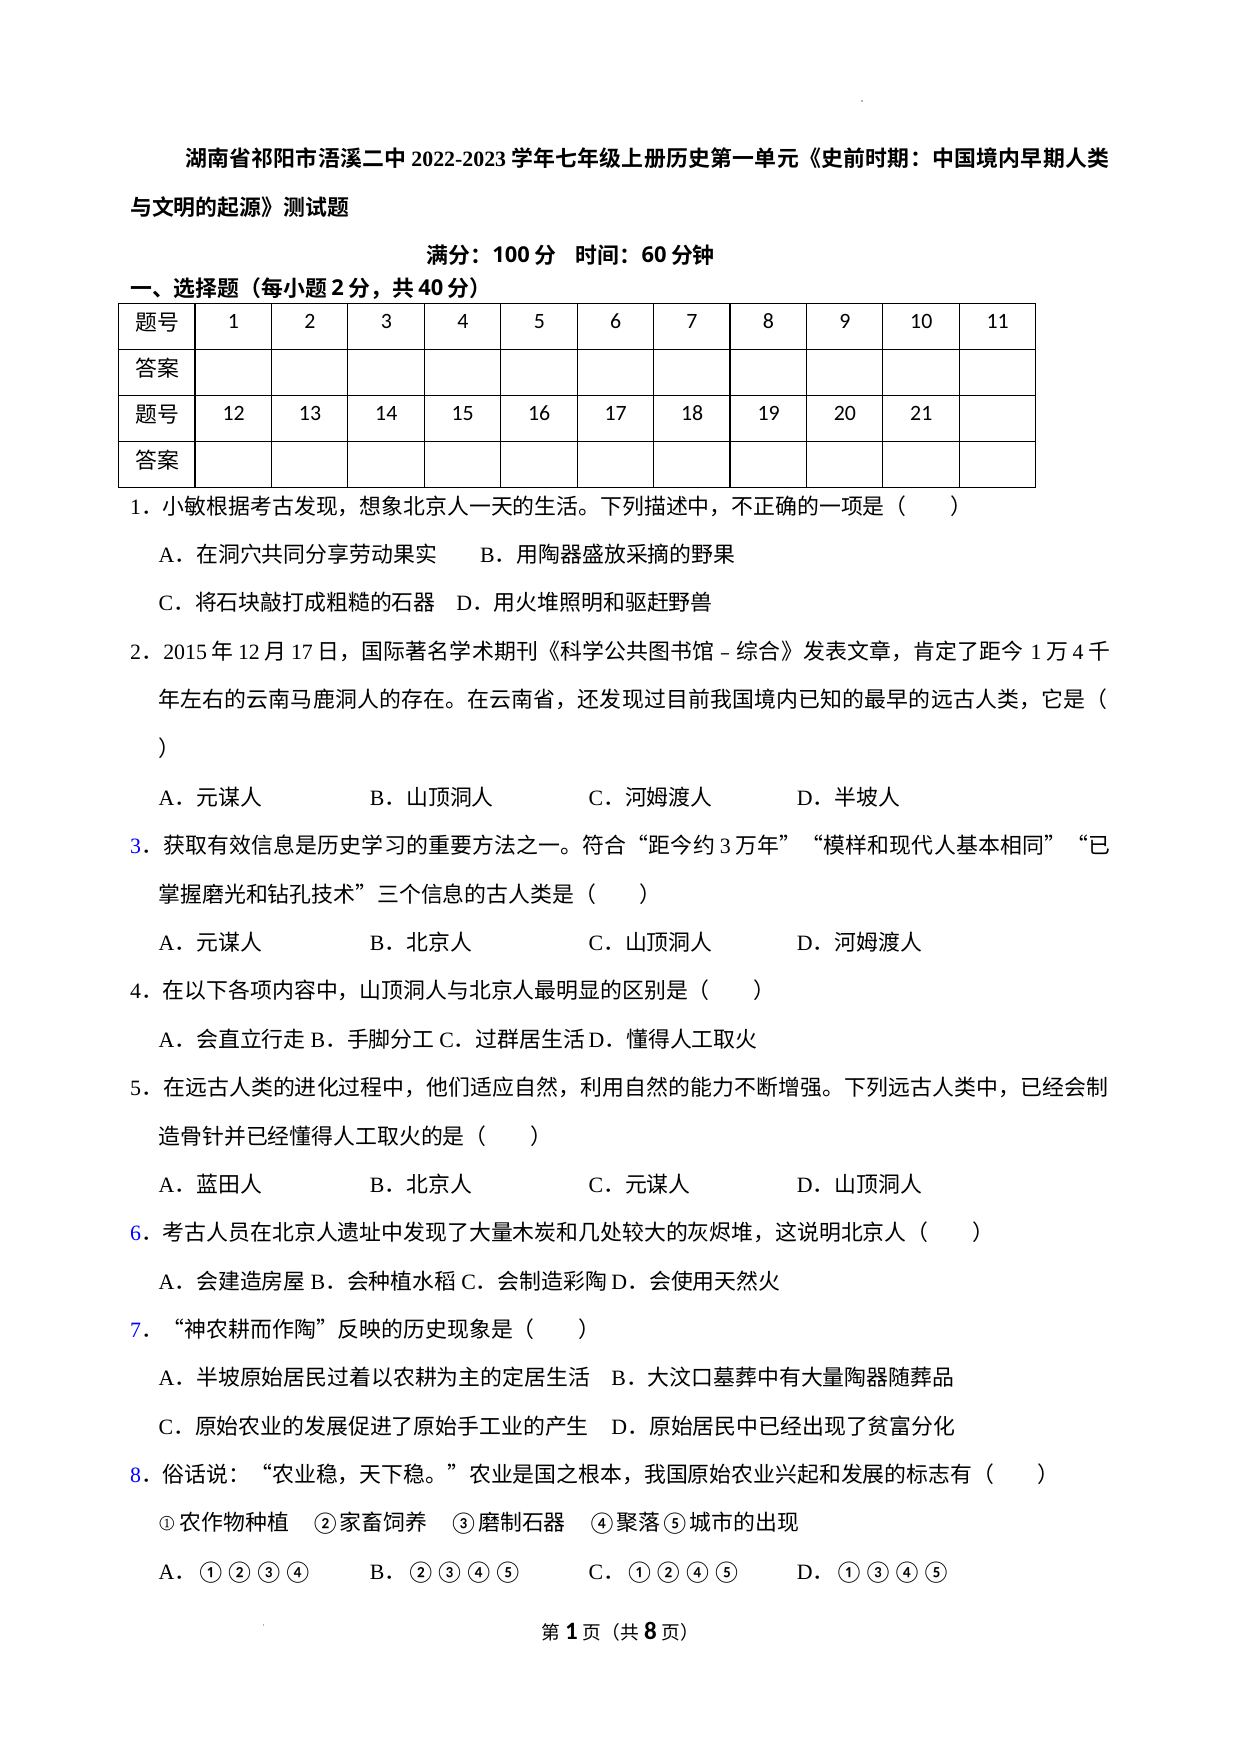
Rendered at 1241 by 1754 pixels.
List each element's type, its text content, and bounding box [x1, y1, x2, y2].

table_cell 19 [731, 396, 806, 441]
table_cell 20 [807, 396, 882, 441]
table_cell 18 [654, 396, 729, 441]
text 5．在远古人类的进化过程中，他们适应自然，利用自然的能力不断增强。下列远古人类中，已经会制造骨针并已经懂得人工取火的是（ ） [130, 1069, 1110, 1151]
table_cell [501, 350, 577, 395]
table_cell 12 [196, 396, 271, 441]
table_header 1 [196, 304, 271, 349]
table_header 6 [578, 304, 653, 349]
table_cell 21 [883, 396, 959, 441]
text A．蓝田人 B．北京人 C．元谋人 D．山顶洞人 [130, 1167, 1110, 1199]
table_cell [272, 350, 347, 395]
table_header 11 [960, 304, 1035, 349]
table_cell [196, 442, 271, 487]
table_cell [960, 396, 1035, 441]
table_header 7 [654, 304, 729, 349]
table_cell [807, 350, 882, 395]
text 一、选择题（每小题2分，共40分） [130, 271, 1110, 303]
table_cell [425, 350, 500, 395]
text 2．2015年12月17日，国际著名学术期刊《科学公共图书馆﹣综合》发表文章，肯定了距今1万4千年左右的云南马鹿洞人的存在。在云南省，还发现过目前我国境内已知的最早的远古人类，它是（ ） [130, 633, 1110, 763]
table_cell [196, 350, 271, 395]
text 1．小敏根据考古发现，想象北京人一天的生活。下列描述中，不正确的一项是（ ） [130, 488, 1110, 521]
table_cell [578, 350, 653, 395]
text A．半坡原始居民过着以农耕为主的定居生活 B．大汶口墓葬中有大量陶器随葬品 [130, 1360, 1110, 1392]
table_cell 答案 [119, 442, 194, 487]
table_cell [578, 442, 653, 487]
table_cell [883, 350, 959, 395]
table_cell [348, 442, 424, 487]
table_header 9 [807, 304, 882, 349]
table_cell [731, 350, 806, 395]
table_header 2 [272, 304, 347, 349]
text A．元谋人 B．山顶洞人 C．河姆渡人 D．半坡人 [130, 779, 1110, 812]
table_cell 13 [272, 396, 347, 441]
table_cell [654, 442, 729, 487]
table_cell 16 [501, 396, 577, 441]
table_cell [272, 442, 347, 487]
text 6．考古人员在北京人遗址中发现了大量木炭和几处较大的灰烬堆，这说明北京人（ ） [130, 1215, 1110, 1247]
text A．在洞穴共同分享劳动果实 B．用陶器盛放采摘的野果 [130, 537, 1110, 569]
text 8．俗话说：“农业稳，天下稳。”农业是国之根本，我国原始农业兴起和发展的标志有（ ） [130, 1457, 1110, 1489]
table_cell [654, 350, 729, 395]
table_header 题号 [119, 304, 194, 349]
table_cell [883, 442, 959, 487]
text A．①②③④ B．②③④⑤ C．①②④⑤ D．①③④⑤ [130, 1553, 1110, 1586]
table_cell [807, 442, 882, 487]
table_cell [501, 442, 577, 487]
text C．原始农业的发展促进了原始手工业的产生 D．原始居民中已经出现了贫富分化 [130, 1408, 1110, 1441]
table_cell 17 [578, 396, 653, 441]
text A．会直立行走 B．手脚分工 C．过群居生活 D．懂得人工取火 [130, 1021, 1110, 1054]
text 3．获取有效信息是历史学习的重要方法之一。符合“距今约3万年”“模样和现代人基本相同”“已掌握磨光和钻孔技术”三个信息的古人类是（ ） [130, 827, 1110, 909]
text 4．在以下各项内容中，山顶洞人与北京人最明显的区别是（ ） [130, 973, 1110, 1005]
table_cell 题号 [119, 396, 194, 441]
text A．元谋人 B．北京人 C．山顶洞人 D．河姆渡人 [130, 924, 1110, 957]
table_header 3 [348, 304, 424, 349]
table_cell [960, 442, 1035, 487]
text C．将石块敲打成粗糙的石器 D．用火堆照明和驱赶野兽 [130, 585, 1110, 617]
text 7．“神农耕而作陶”反映的历史现象是（ ） [130, 1312, 1110, 1344]
text 湖南省祁阳市浯溪二中2022-2023学年七年级上册历史第一单元《史前时期：中国境内早期人类与文明的起源》测试题 [130, 141, 1110, 222]
table_cell 15 [425, 396, 500, 441]
text 满分：100分 时间：60分钟 [130, 238, 1110, 271]
table_header 8 [731, 304, 806, 349]
text A．会建造房屋 B．会种植水稻 C．会制造彩陶 D．会使用天然火 [130, 1263, 1110, 1296]
table_header 5 [501, 304, 577, 349]
table_cell 14 [348, 396, 424, 441]
table_header 4 [425, 304, 500, 349]
table_cell [731, 442, 806, 487]
table_header 10 [883, 304, 959, 349]
table_cell [425, 442, 500, 487]
table_cell [960, 350, 1035, 395]
table_cell [348, 350, 424, 395]
text ①农作物种植 ②家畜饲养 ③磨制石器 ④聚落⑤城市的出现 [158, 1505, 1110, 1537]
table_cell 答案 [119, 350, 194, 395]
